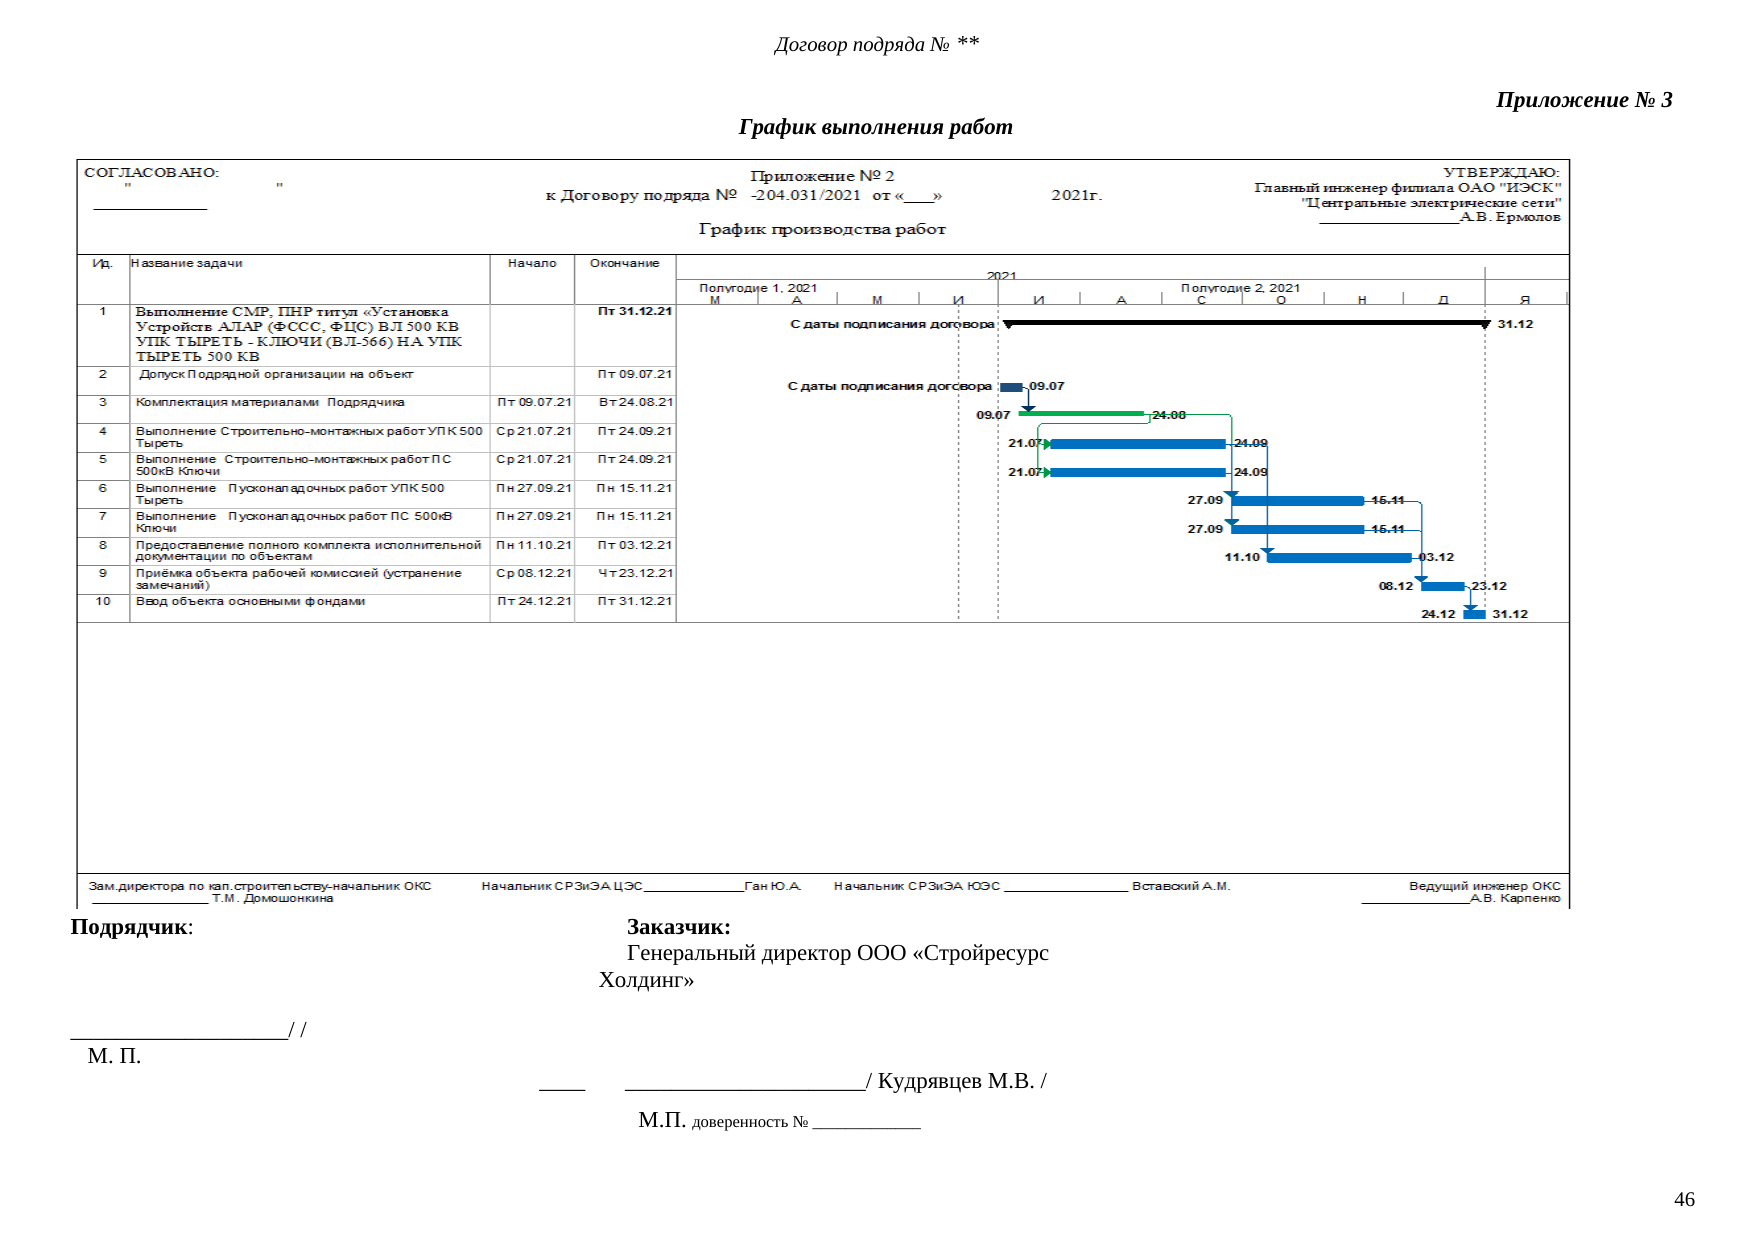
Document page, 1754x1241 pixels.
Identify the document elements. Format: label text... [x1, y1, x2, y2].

table_header Заказчик: Генеральный директор ООО «Стройресурс Холдинг» ____ _____________________/ Кудрявцев М.В. / М.П. доверенность № _____________ [587, 913, 1115, 1133]
table_header Подрядчик: ___________________/ / М. П. [59, 913, 587, 1133]
picture [70, 152, 1574, 908]
list Приложение № 3 График выполнения работ [59, 86, 1695, 139]
